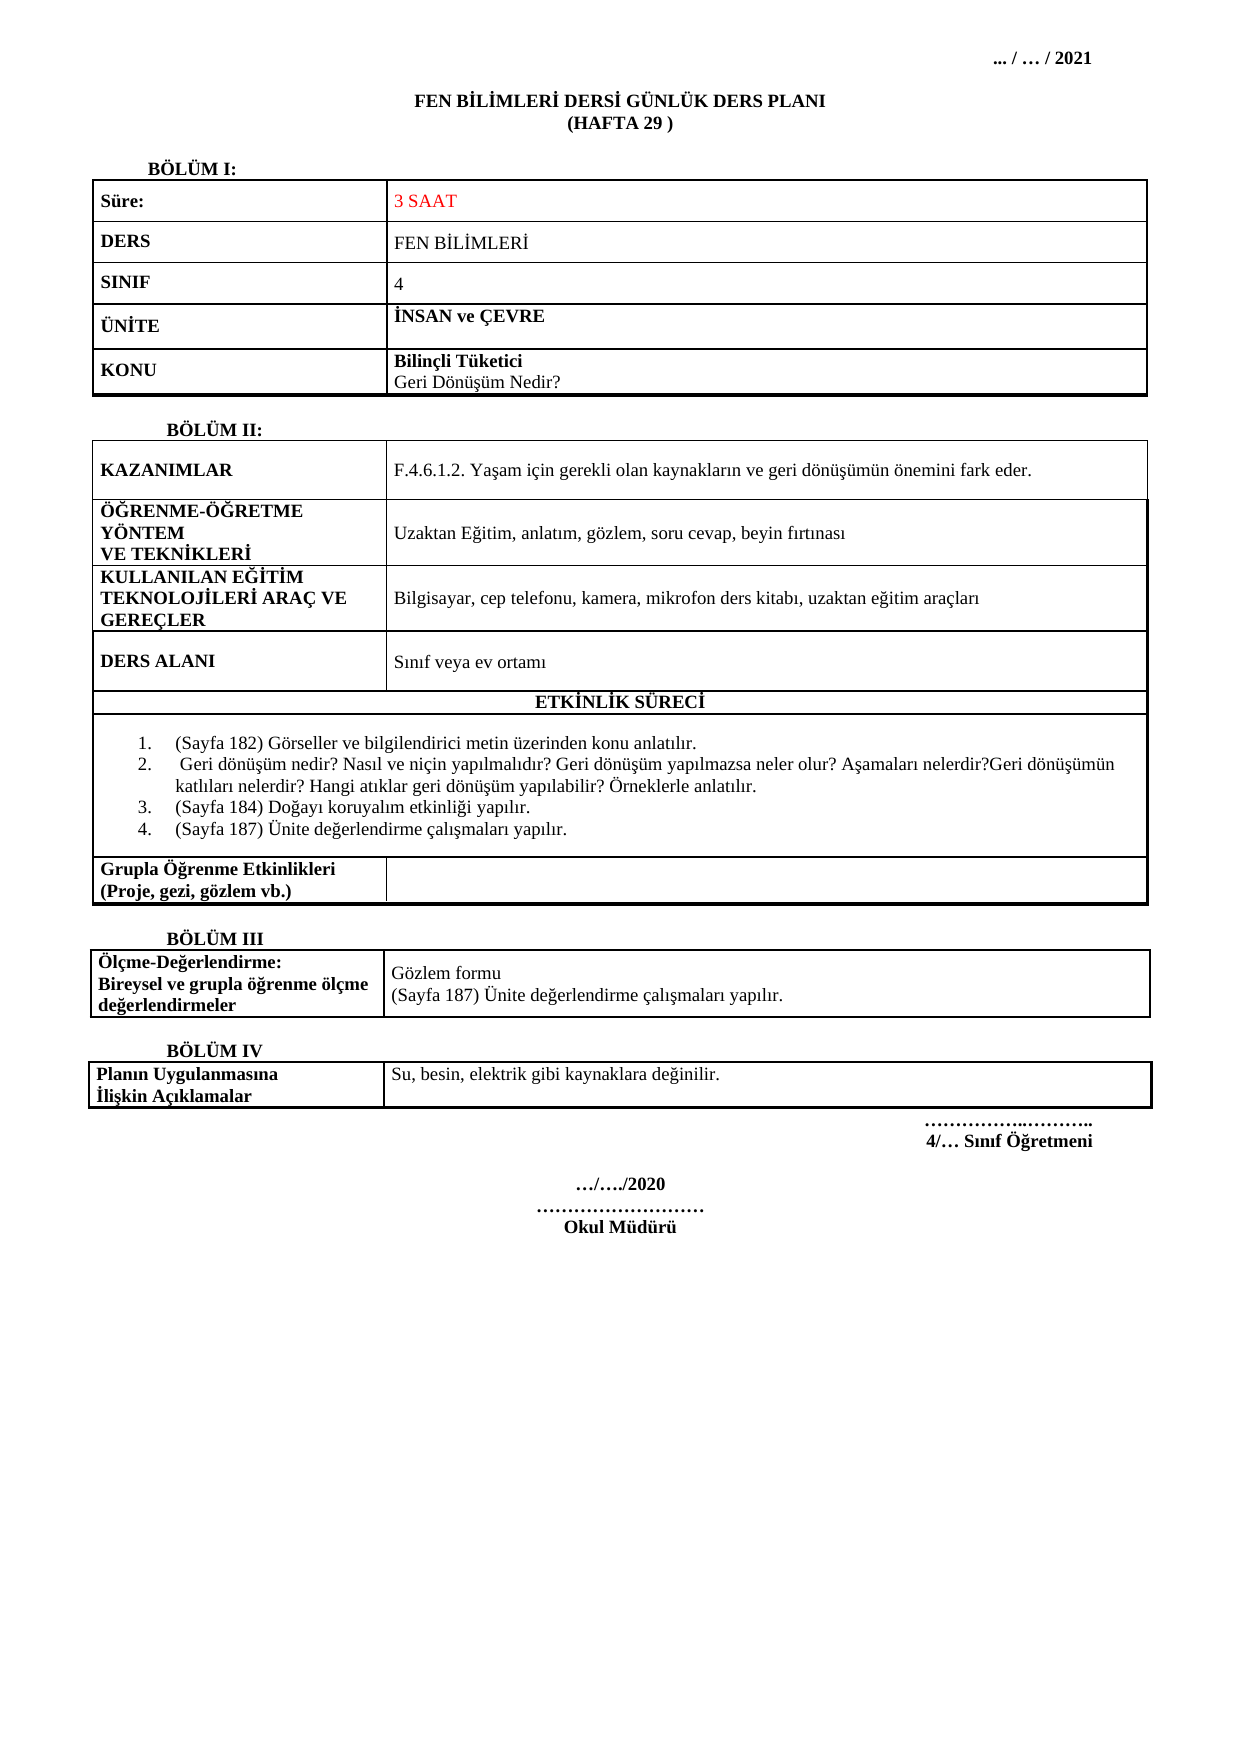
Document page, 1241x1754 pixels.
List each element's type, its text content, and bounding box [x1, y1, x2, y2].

subtitle BÖLÜM IV [148, 1039, 1092, 1061]
table_header Planın Uygulanmasına İlişkin Açıklamalar [90, 1063, 383, 1106]
table_cell SINIF [94, 263, 386, 303]
table_cell FEN BİLİMLERİ [388, 222, 1146, 262]
table_cell KONU [94, 350, 386, 393]
table_header Ölçme-Değerlendirme: Bireysel ve grupla öğrenme ölçme değerlendirmeler [92, 951, 383, 1016]
table_cell ETKİNLİK SÜRECİ [94, 692, 1146, 713]
table_cell ÜNİTE [94, 305, 386, 348]
table_cell (Sayfa 182) Görseller ve bilgilendirici metin üzerinden konu anlatılır. Geri dönüşüm nedir? Nasıl ve niçin yapılmalıdır? Geri dönüşüm yapılmazsa neler olur? Aşamaları nelerdir?Geri dönüşümün katlıları nelerdir? Hangi atıklar geri dönüşüm yapılabilir? Örneklerle anlatılır. (Sayfa 184) Doğayı koruyalım etkinliği yapılır. (Sayfa 187) Ünite değerlendirme çalışmaları yapılır. [94, 715, 1146, 856]
text Okul Müdürü [148, 1216, 1092, 1238]
table_header Gözlem formu (Sayfa 187) Ünite değerlendirme çalışmaları yapılır. [385, 951, 1149, 1016]
table_header KAZANIMLAR [93, 441, 386, 499]
table_cell Grupla Öğrenme Etkinlikleri (Proje, gezi, gözlem vb.) [94, 858, 386, 901]
table_cell Bilinçli Tüketici Geri Dönüşüm Nedir? [388, 350, 1146, 393]
text BÖLÜM I: [148, 158, 1092, 179]
table_cell Sınıf veya ev ortamı [387, 632, 1146, 690]
table_cell [387, 858, 1146, 901]
text ……………..……….. [148, 1109, 1092, 1130]
table_header Süre: [94, 181, 386, 221]
table_cell DERS [94, 222, 386, 262]
table_cell Bilgisayar, cep telefonu, kamera, mikrofon ders kitabı, uzaktan eğitim araçları [387, 566, 1146, 630]
table_cell 4 [388, 263, 1146, 303]
table_cell KULLANILAN EĞİTİM TEKNOLOJİLERİ ARAÇ VE GEREÇLER [93, 566, 386, 630]
table_cell Uzaktan Eğitim, anlatım, gözlem, soru cevap, beyin fırtınası [387, 500, 1146, 565]
text ……………………… [148, 1195, 1092, 1216]
table_cell İNSAN ve ÇEVRE [388, 305, 1146, 348]
subtitle BÖLÜM III [148, 928, 1092, 949]
table_header F.4.6.1.2. Yaşam için gerekli olan kaynakların ve geri dönüşümün önemini fark eder. [387, 441, 1147, 499]
text FEN BİLİMLERİ DERSİ GÜNLÜK DERS PLANI [148, 90, 1092, 112]
text …/…./2020 [148, 1173, 1092, 1195]
text (HAFTA 29 ) [148, 112, 1092, 133]
text 4/… Sınıf Öğretmeni [148, 1130, 1092, 1152]
table_header Su, besin, elektrik gibi kaynaklara değinilir. [385, 1063, 1150, 1106]
table_header 3 SAAT [388, 181, 1146, 221]
text ... / … / 2021 [148, 47, 1092, 69]
table_cell DERS ALANI [94, 632, 386, 690]
text BÖLÜM II: [148, 419, 1092, 440]
table_cell ÖĞRENME-ÖĞRETME YÖNTEM VE TEKNİKLERİ [93, 500, 386, 565]
